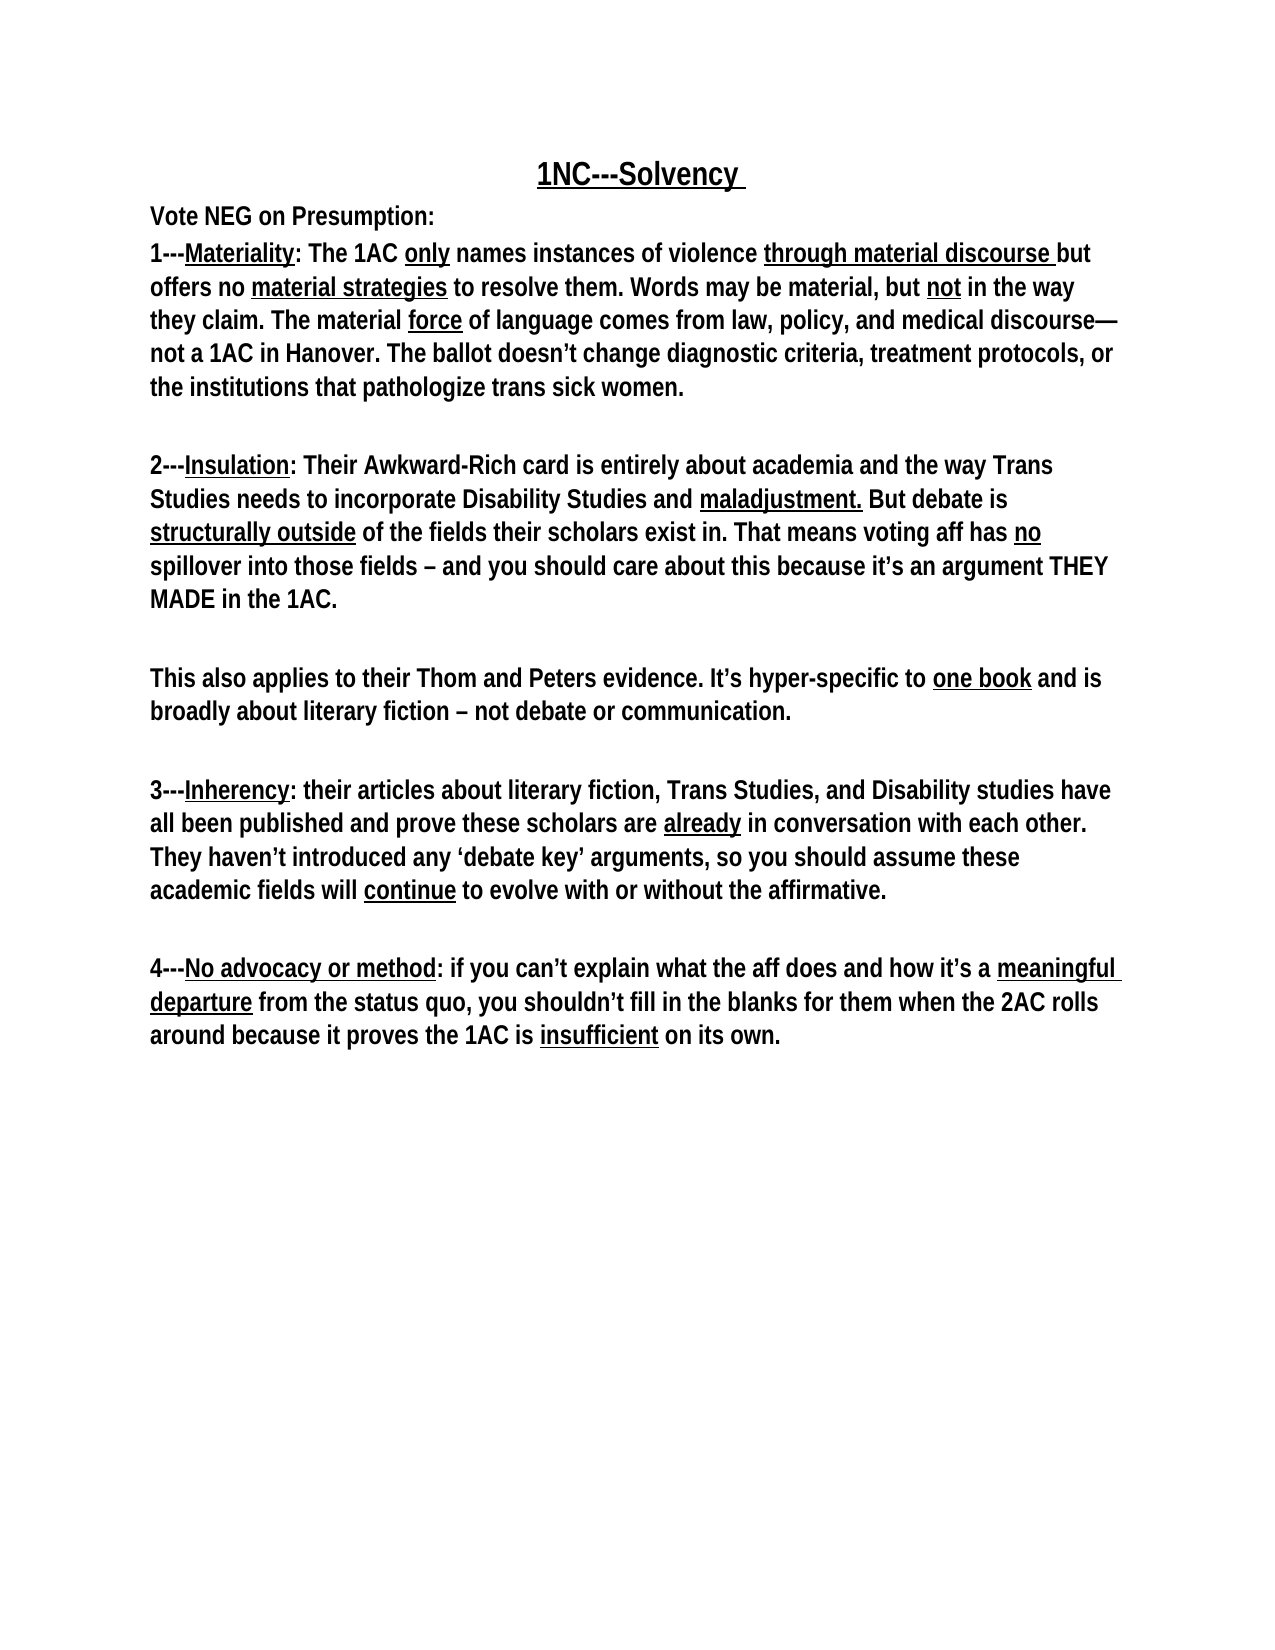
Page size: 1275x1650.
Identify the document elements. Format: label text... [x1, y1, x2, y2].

subtitle Vote NEG on Presumption: [150, 199, 1125, 231]
subtitle 1---Materiality: The 1AC only names instances of violence through material discourse but offers no material strategies to resolve them. Words may be material, but not in the way they claim. The material force of language comes from law, policy, and medical discourse—not a 1AC in Hanover. The ballot doesn’t change diagnostic criteria, treatment protocols, or the institutions that pathologize trans sick women. [150, 237, 1125, 402]
subtitle 1NC---Solvency [150, 154, 1125, 192]
subtitle 4---No advocacy or method: if you can’t explain what the aff does and how it’s a meaningful departure from the status quo, you shouldn’t fill in the blanks for them when the 2AC rolls around because it proves the 1AC is insufficient on its own. [150, 953, 1125, 1051]
subtitle This also applies to their Thom and Peters evidence. It’s hyper-specific to one book and is broadly about literary fiction – not debate or communication. [150, 662, 1125, 726]
subtitle 2---Insulation: Their Awkward-Rich card is entirely about academia and the way Trans Studies needs to incorporate Disability Studies and maladjustment. But debate is structurally outside of the fields their scholars exist in. That means voting aff has no spillover into those fields – and you should care about this because it’s an argument THEY MADE in the 1AC. [150, 449, 1125, 614]
subtitle 3---Inherency: their articles about literary fiction, Trans Studies, and Disability studies have all been published and prove these scholars are already in conversation with each other. They haven’t introduced any ‘debate key’ arguments, so you should assume these academic fields will continue to evolve with or without the affirmative. [150, 774, 1125, 905]
